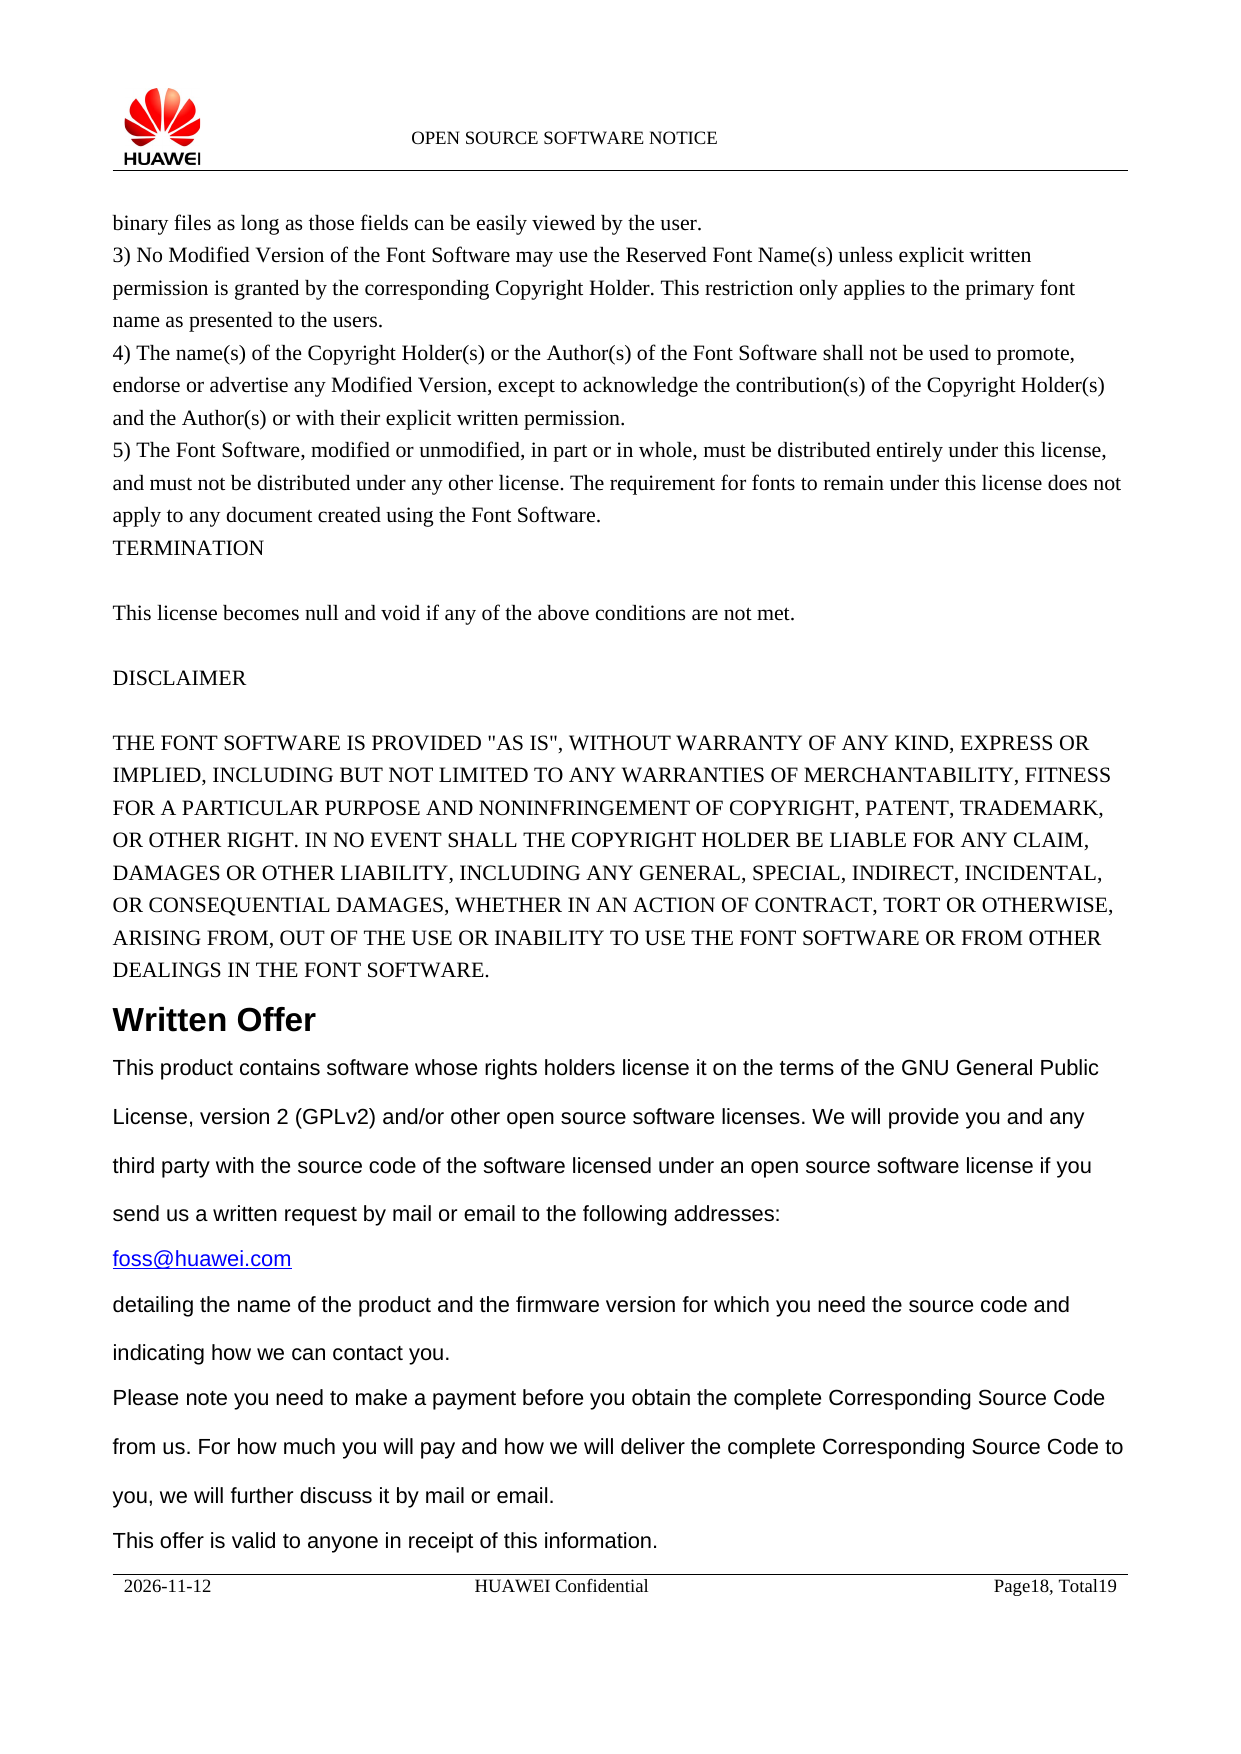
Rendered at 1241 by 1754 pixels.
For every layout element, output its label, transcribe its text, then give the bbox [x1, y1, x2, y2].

text This product contains software whose rights holders license it on the terms of the GNU General Public License, version 2 (GPLv2) and/or other open source software licenses. We will provide you and any third party with the source code of the software licensed under an open source software license if you send us a written request by mail or email to the following addresses: [112, 1051, 1128, 1230]
text foss@huawei.com [112, 1243, 1128, 1275]
text Please note you need to make a payment before you obtain the complete Corresponding Source Code from us. For how much you will pay and how we will deliver the complete Corresponding Source Code to you, we will further discuss it by mail or email. [112, 1382, 1128, 1512]
picture [124, 88, 201, 165]
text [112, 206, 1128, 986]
text detailing the name of the product and the firmware version for which you need the source code and indicating how we can contact you. [112, 1288, 1128, 1369]
text Written Offer [112, 986, 1128, 1051]
text This offer is valid to anyone in receipt of this information. [112, 1524, 1128, 1557]
